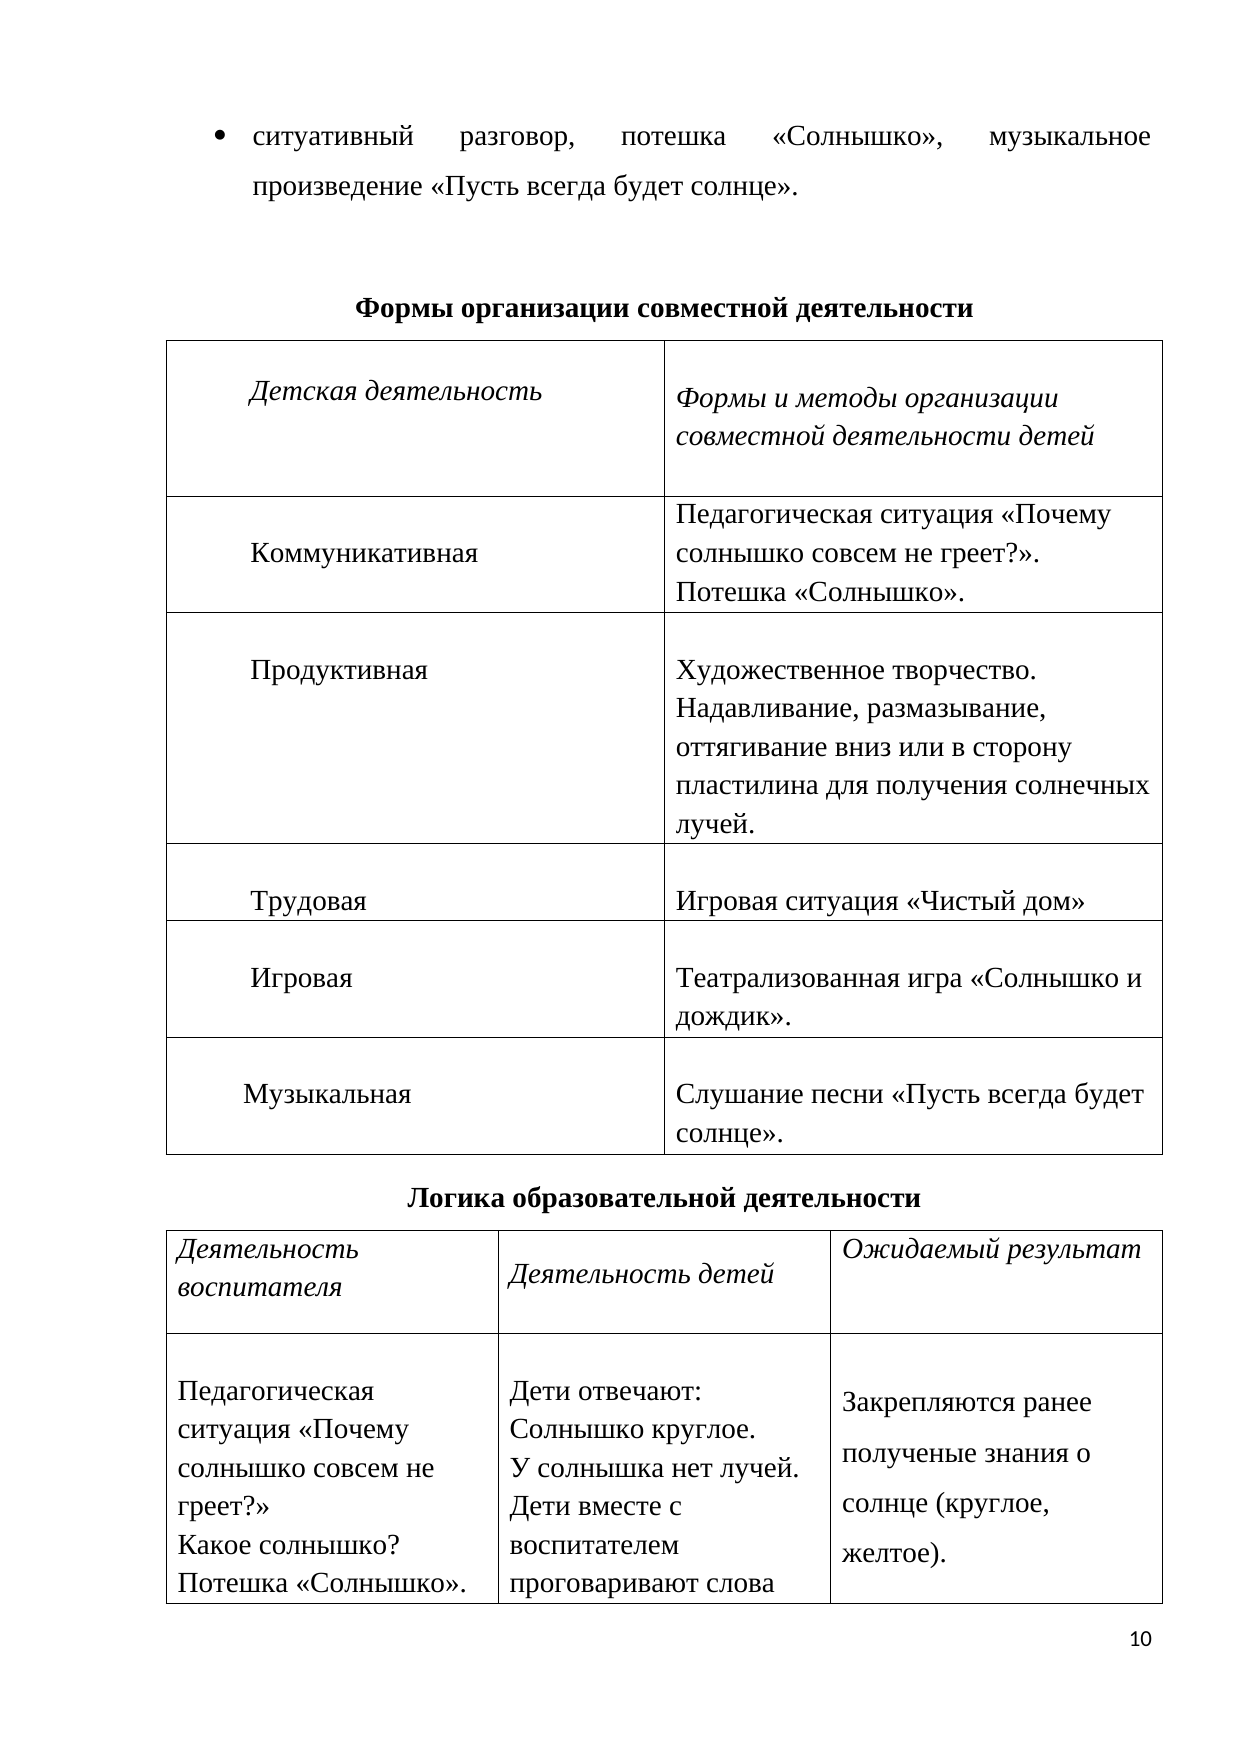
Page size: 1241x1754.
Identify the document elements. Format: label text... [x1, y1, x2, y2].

table_cell Педагогическая ситуация «Почему солнышко совсем не греет?». Потешка «Солнышко». [665, 497, 1162, 612]
table_cell Художественное творчество. Надавливание, размазывание, оттягивание вниз или в сторону пластилина для получения солнечных лучей. [665, 613, 1162, 843]
table_cell Трудовая [167, 844, 664, 920]
text Логика образовательной деятельности [177, 1180, 1152, 1213]
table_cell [499, 1334, 830, 1603]
table_cell Музыкальная [167, 1038, 664, 1154]
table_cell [167, 1334, 498, 1603]
list ситуативный разговор, потешка «Солнышко», музыкальное произведение «Пусть всегда будет солнце». [215, 118, 1152, 202]
table_cell Слушание песни «Пусть всегда будет солнце». [665, 1038, 1162, 1154]
table_cell Продуктивная [167, 613, 664, 843]
table_cell Театрализованная игра «Солнышко и дождик». [665, 921, 1162, 1037]
table_header Детская деятельность [167, 341, 664, 496]
table_cell Коммуникативная [167, 497, 664, 612]
table_cell Игровая [167, 921, 664, 1037]
table_header Деятельность воспитателя [167, 1231, 498, 1333]
table_header Деятельность детей [499, 1231, 830, 1333]
table_cell Игровая ситуация «Чистый дом» [665, 844, 1162, 920]
text Формы организации совместной деятельности [177, 290, 1152, 323]
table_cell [831, 1334, 1162, 1603]
table_header Ожидаемый результат [831, 1231, 1162, 1333]
table_header Формы и методы организации совместной деятельности детей [665, 341, 1162, 496]
